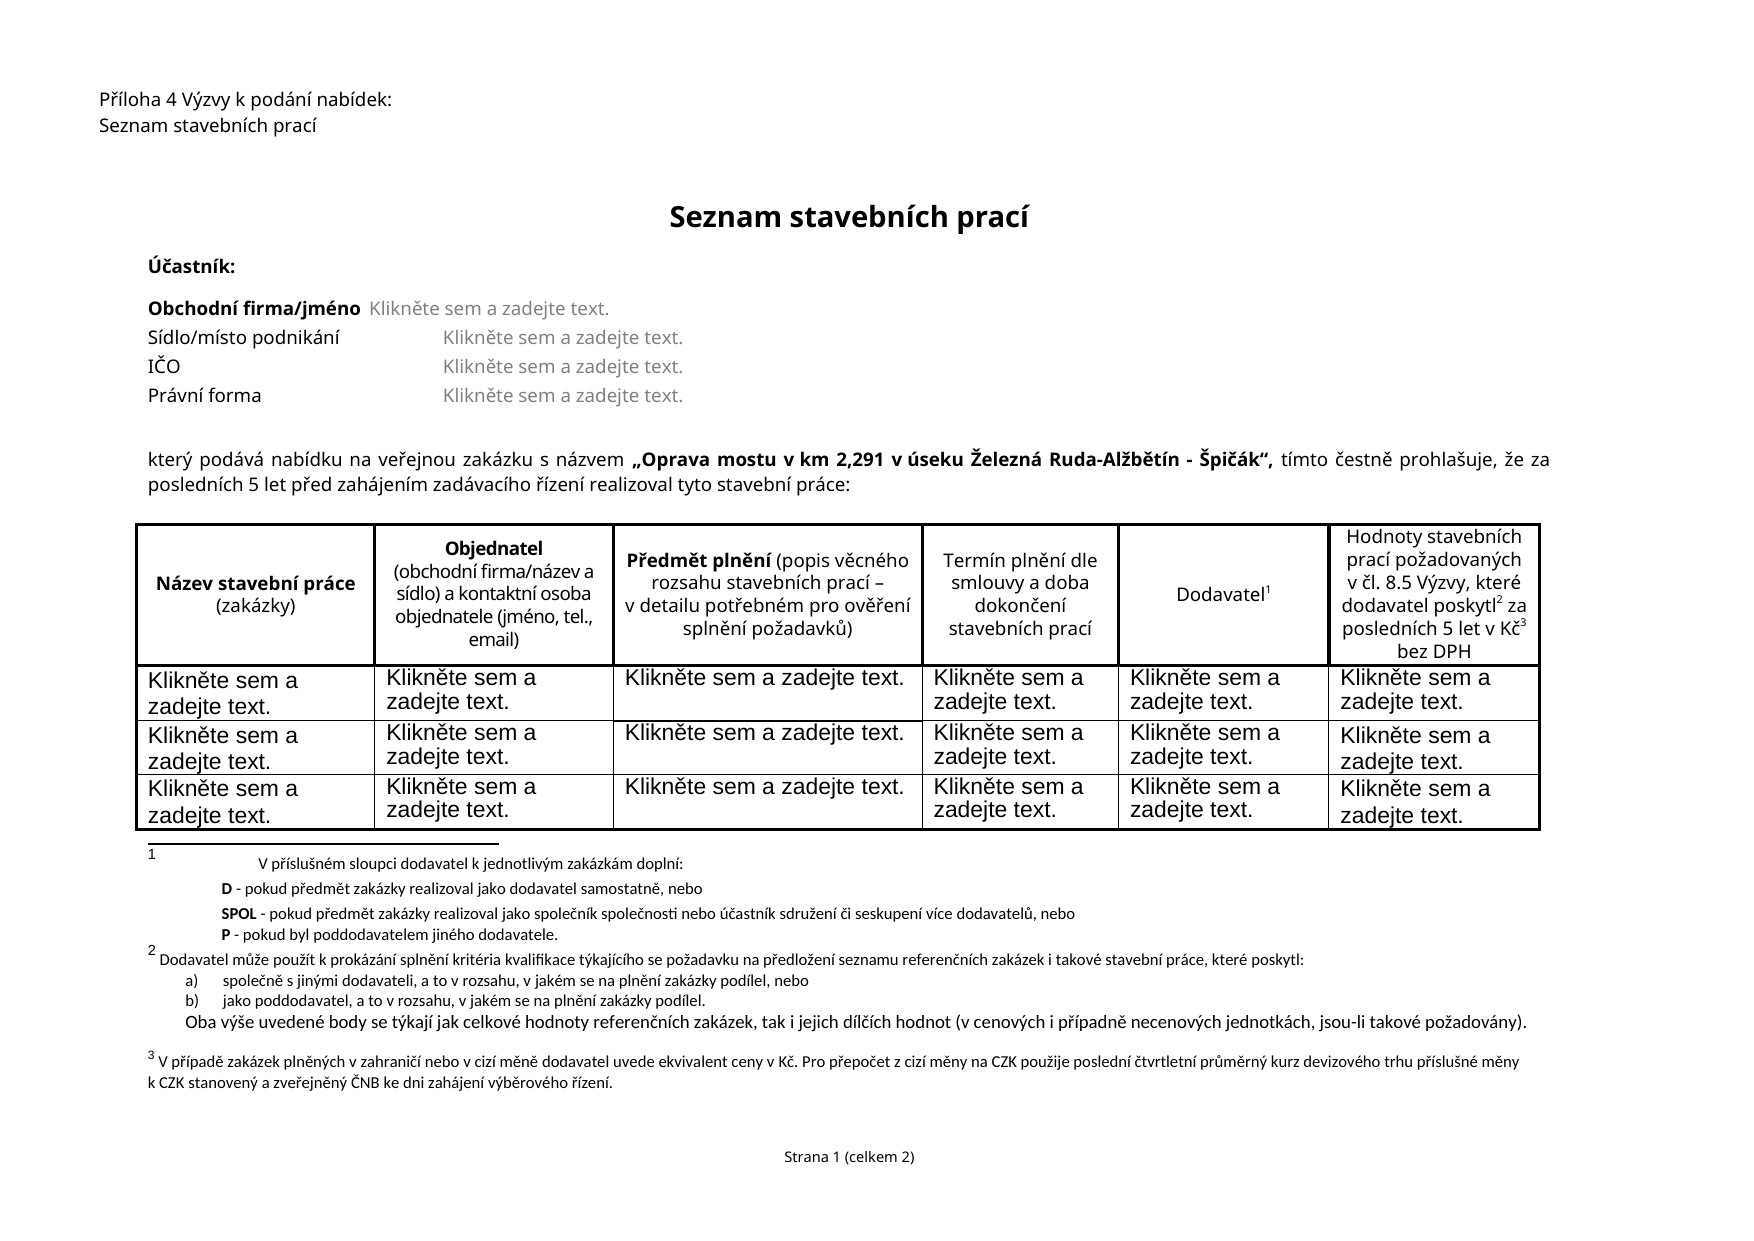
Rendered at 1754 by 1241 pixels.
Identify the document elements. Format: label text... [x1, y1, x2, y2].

text který podává nabídku na veřejnou zakázku s názvem „Oprava mostu v km 2,291 v úseku Železná Ruda-Alžbětín - Špičák“, tímto čestně prohlašuje, že za posledních 5 let před zahájením zadávacího řízení realizoval tyto stavební práce: [148, 446, 1551, 497]
table_header Dodavatel [1120, 526, 1327, 664]
text Obchodní firma/jméno [148, 292, 1551, 321]
table_header Předmět plnění (popis věcného rozsahu stavebních prací – v detailu potřebném pro ověření splnění požadavků) [615, 526, 921, 664]
text Účastník: [148, 249, 1551, 279]
table_header Objednatel (obchodní firma/název a sídlo) a kontaktní osoba objednatele (jméno, tel., email) [376, 526, 612, 664]
table_header Termín plnění dle smlouvy a doba dokončení stavebních prací [924, 526, 1117, 664]
text Právní forma [148, 379, 1551, 408]
table_header Název stavební práce (zakázky) [138, 526, 373, 664]
text IČO [148, 350, 1551, 379]
text Sídlo/místo podnikání [148, 321, 1551, 350]
table_header Hodnoty stavebních prací požadovaných v čl. 8.5 Výzvy, které dodavatel poskytl za posledních 5 let v Kč bez DPH [1331, 526, 1538, 664]
title Seznam stavebních prací [148, 196, 1551, 236]
